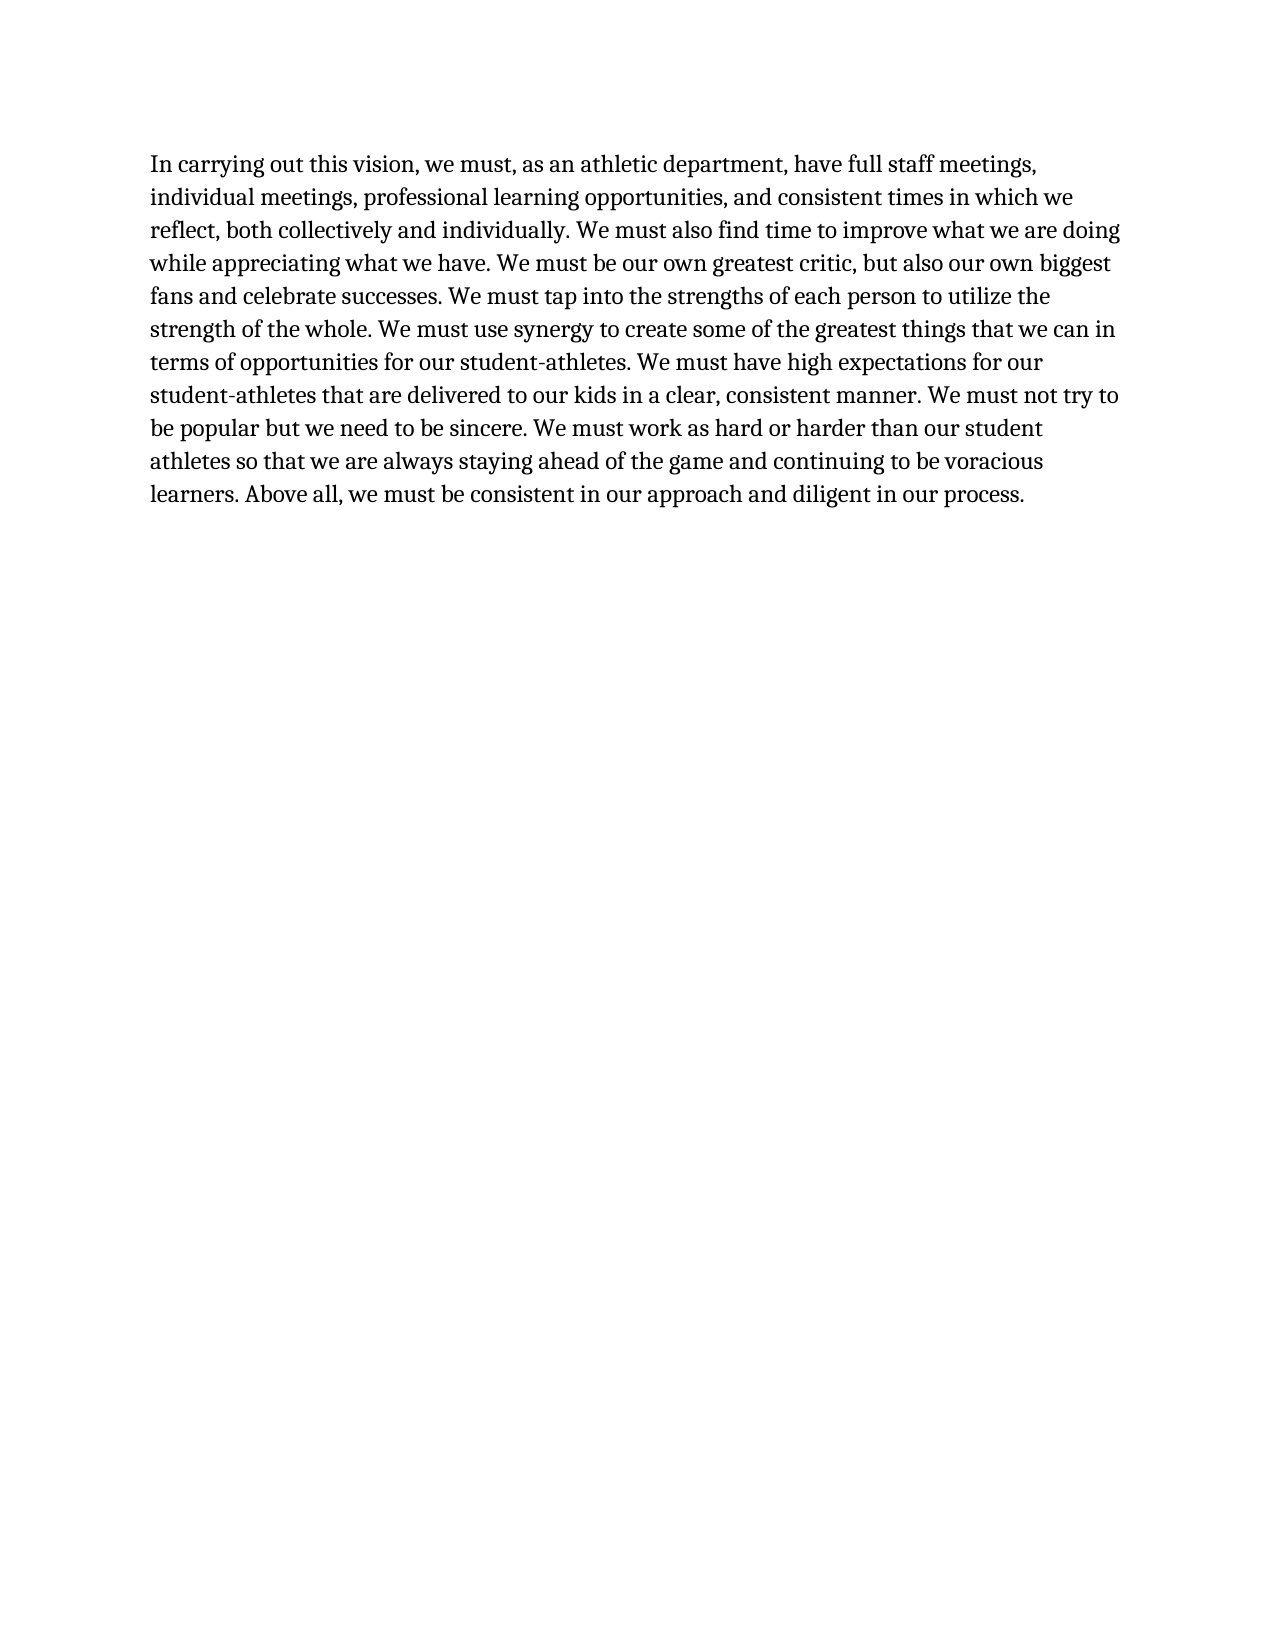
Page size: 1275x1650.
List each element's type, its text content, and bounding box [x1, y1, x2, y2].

text In carrying out this vision, we must, as an athletic department, have full staff meetings, individual meetings, professional learning opportunities, and consistent times in which we reflect, both collectively and individually. We must also find time to improve what we are doing while appreciating what we have. We must be our own greatest critic, but also our own biggest fans and celebrate successes. We must tap into the strengths of each person to utilize the strength of the whole. We must use synergy to create some of the greatest things that we can in terms of opportunities for our student-athletes. We must have high expectations for our student-athletes that are delivered to our kids in a clear, consistent manner. We must not try to be popular but we need to be sincere. We must work as hard or harder than our student athletes so that we are always staying ahead of the game and continuing to be voracious learners. Above all, we must be consistent in our approach and diligent in our process. [150, 150, 1125, 509]
